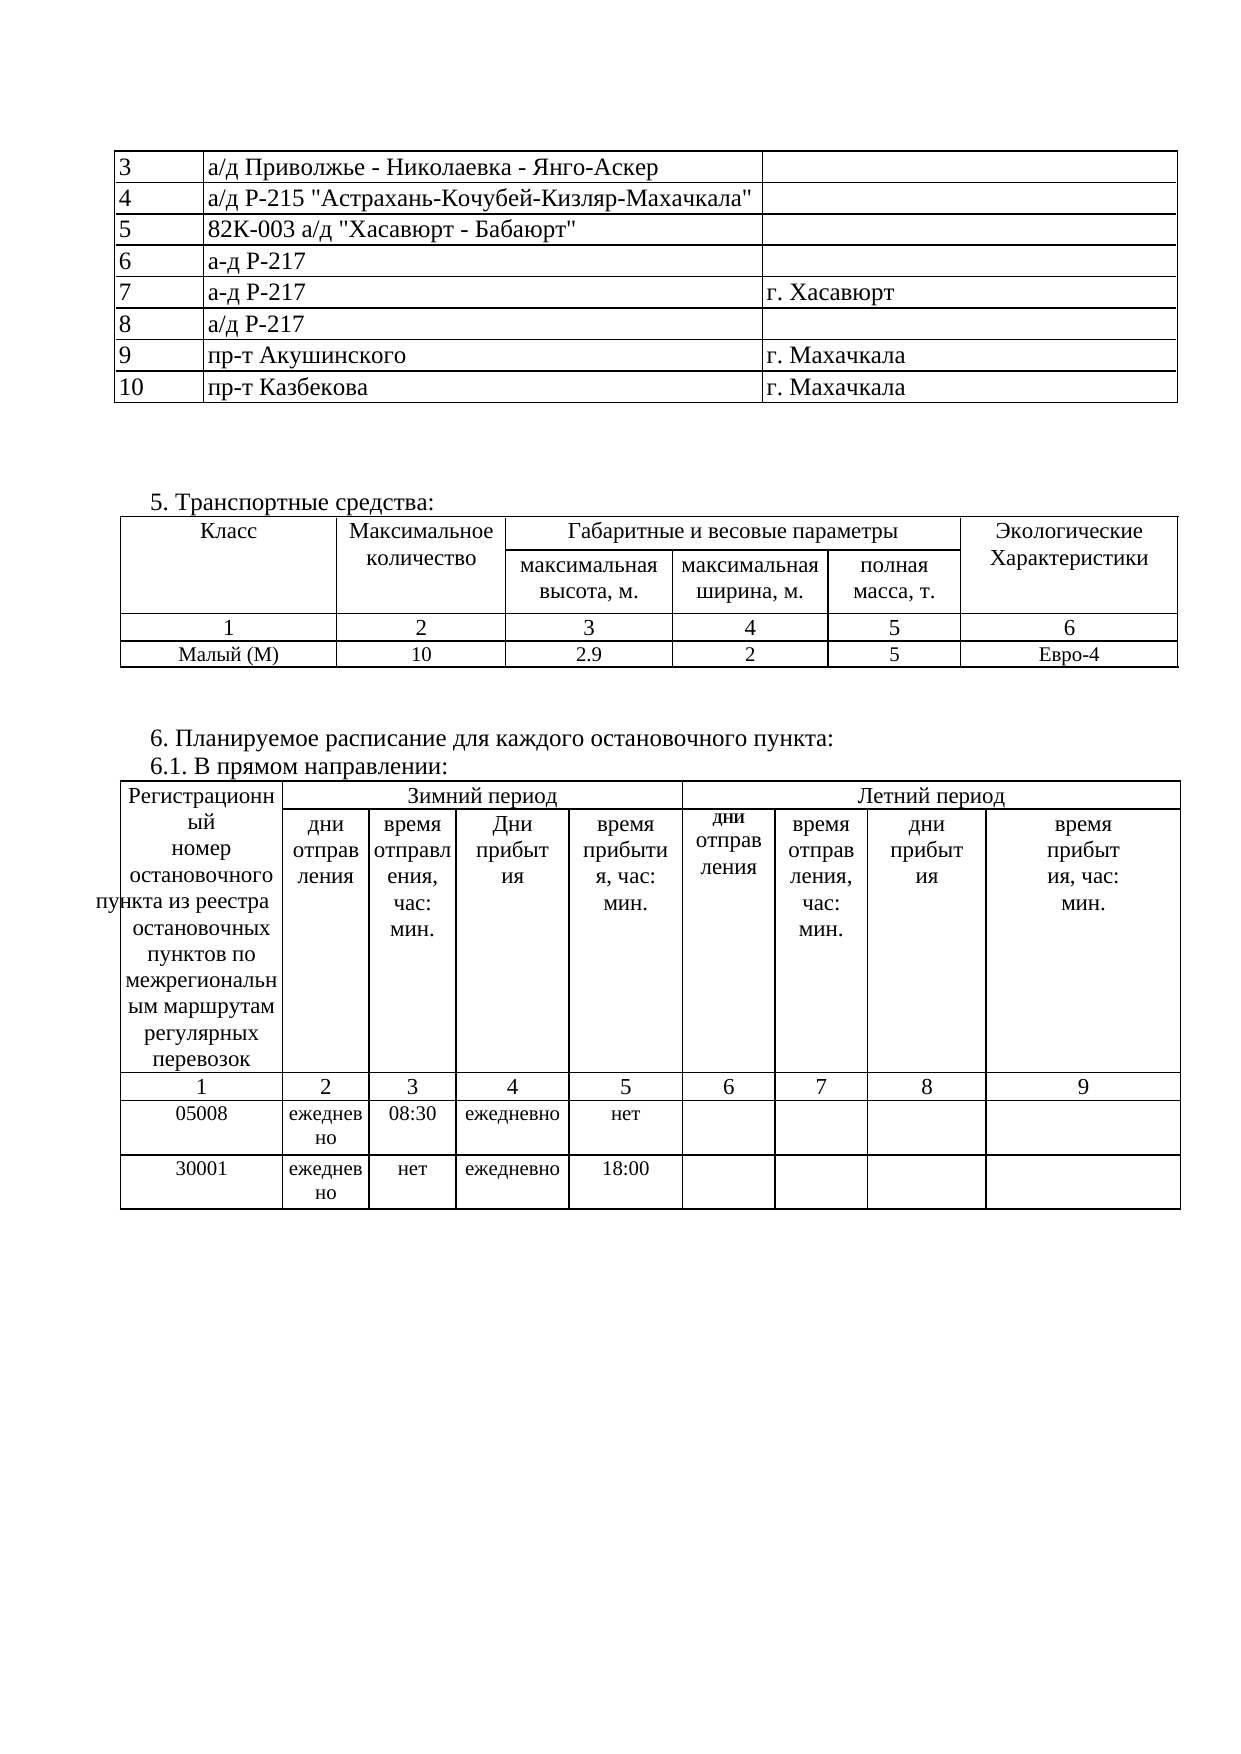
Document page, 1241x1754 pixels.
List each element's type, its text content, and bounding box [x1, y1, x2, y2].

table_cell [987, 1101, 1180, 1154]
text 5. Транспортные средства: [150, 487, 1090, 516]
table_header Максимальное количество [337, 517, 505, 612]
text 6.1. В прямом направлении: [150, 751, 1090, 780]
table_cell 8 [115, 308, 203, 339]
table_cell 7 [115, 277, 203, 307]
table_cell г. Махачкала [763, 370, 1177, 402]
table_cell а/д Р-217 [204, 309, 762, 339]
table_cell [868, 1101, 985, 1154]
table_cell ежедневно [283, 1101, 368, 1154]
table_cell 5 [115, 214, 203, 244]
table_cell 18:00 [570, 1156, 682, 1208]
table_cell 5 [570, 1073, 682, 1099]
table_cell 3 [370, 1073, 455, 1099]
table_header Габаритные и весовые параметры [506, 517, 960, 549]
table_cell [776, 1101, 867, 1154]
table_cell 3 [115, 152, 203, 181]
table_cell 6 [961, 614, 1177, 640]
table_cell г. Махачкала [763, 339, 1177, 370]
table_cell [683, 1156, 774, 1208]
table_cell 6 [115, 245, 203, 276]
table_cell время прибыт ия, час: мин. [987, 810, 1180, 1072]
table_cell 8 [868, 1073, 985, 1099]
table_cell 1 [121, 614, 336, 640]
table_cell ежедневно [457, 1101, 568, 1154]
table_cell 2 [283, 1073, 368, 1099]
table_cell [683, 1101, 774, 1154]
table_cell ежедневно [457, 1156, 568, 1208]
table_cell 4 [673, 614, 827, 640]
table_cell максимальная высота, м. [506, 551, 672, 612]
table_cell 4 [115, 183, 203, 213]
table_cell 2 [673, 642, 827, 666]
table_cell 9 [987, 1073, 1180, 1099]
table_cell [987, 1156, 1180, 1208]
table_cell полная масса, т. [829, 551, 960, 612]
table_cell нет [370, 1156, 455, 1208]
table_cell максимальная ширина, м. [673, 551, 827, 612]
table_cell время прибыти я, час: мин. [570, 810, 682, 1072]
table_header Летний период [683, 782, 1180, 808]
table_cell 2 [337, 614, 505, 640]
table_cell время отправл ения, час: мин. [370, 810, 455, 1072]
table_cell а-д Р-217 [204, 246, 762, 276]
table_cell 08:30 [370, 1101, 455, 1154]
table_cell нет [570, 1101, 682, 1154]
table_cell 1 [121, 1073, 282, 1099]
table_cell 10 [337, 642, 505, 666]
table_cell а/д Приволжье - Николаевка - Янго-Аскер [204, 152, 762, 181]
table_cell а/д Р-215 "Астрахань-Кочубей-Кизляр-Махачкала" [204, 183, 762, 213]
table_cell [763, 307, 1177, 339]
text 6. Планируемое расписание для каждого остановочного пункта: [150, 723, 1090, 751]
table_cell 9 [115, 340, 203, 370]
table_cell 30001 [121, 1156, 282, 1208]
table_cell 2.9 [506, 642, 672, 666]
table_cell дни прибыт ия [868, 810, 985, 1072]
table_cell 10 [115, 371, 203, 402]
table_cell 4 [457, 1073, 568, 1099]
table_cell дни отправ ления [283, 810, 368, 1072]
table_cell [763, 152, 1177, 181]
table_cell ДНИ отправ ления [683, 810, 774, 1072]
table_cell Евро-4 [961, 642, 1177, 666]
table_header Регистрационный номер остановочного пункта из реестра остановочных пунктов по межрегиональным маршрутам регулярных перевозок [121, 782, 282, 1072]
table_cell [763, 181, 1177, 213]
table_cell [868, 1156, 985, 1208]
table_cell г. Хасавюрт [763, 276, 1177, 307]
table_cell ежедневно [283, 1156, 368, 1208]
table_cell Малый (М) [121, 642, 336, 666]
table_header Класс [121, 517, 336, 612]
table_cell 6 [683, 1073, 774, 1099]
table_cell 5 [829, 642, 960, 666]
table_cell время отправ ления, час: мин. [776, 810, 867, 1072]
table_header Зимний период [283, 782, 682, 808]
table_cell 05008 [121, 1101, 282, 1154]
table_cell [763, 213, 1177, 244]
table_cell 3 [506, 614, 672, 640]
table_cell а-д Р-217 [204, 277, 762, 307]
table_cell 5 [829, 614, 960, 640]
table_cell [763, 244, 1177, 276]
table_cell Дни прибыт ия [457, 810, 568, 1072]
table_cell 7 [776, 1073, 867, 1099]
table_cell 82К-003 а/д "Хасавюрт - Бабаюрт" [204, 215, 762, 244]
table_cell [776, 1156, 867, 1208]
table_header Экологические Характеристики [961, 517, 1177, 612]
table_cell пр-т Акушинского [204, 340, 762, 370]
table_cell пр-т Казбекова [204, 372, 762, 402]
